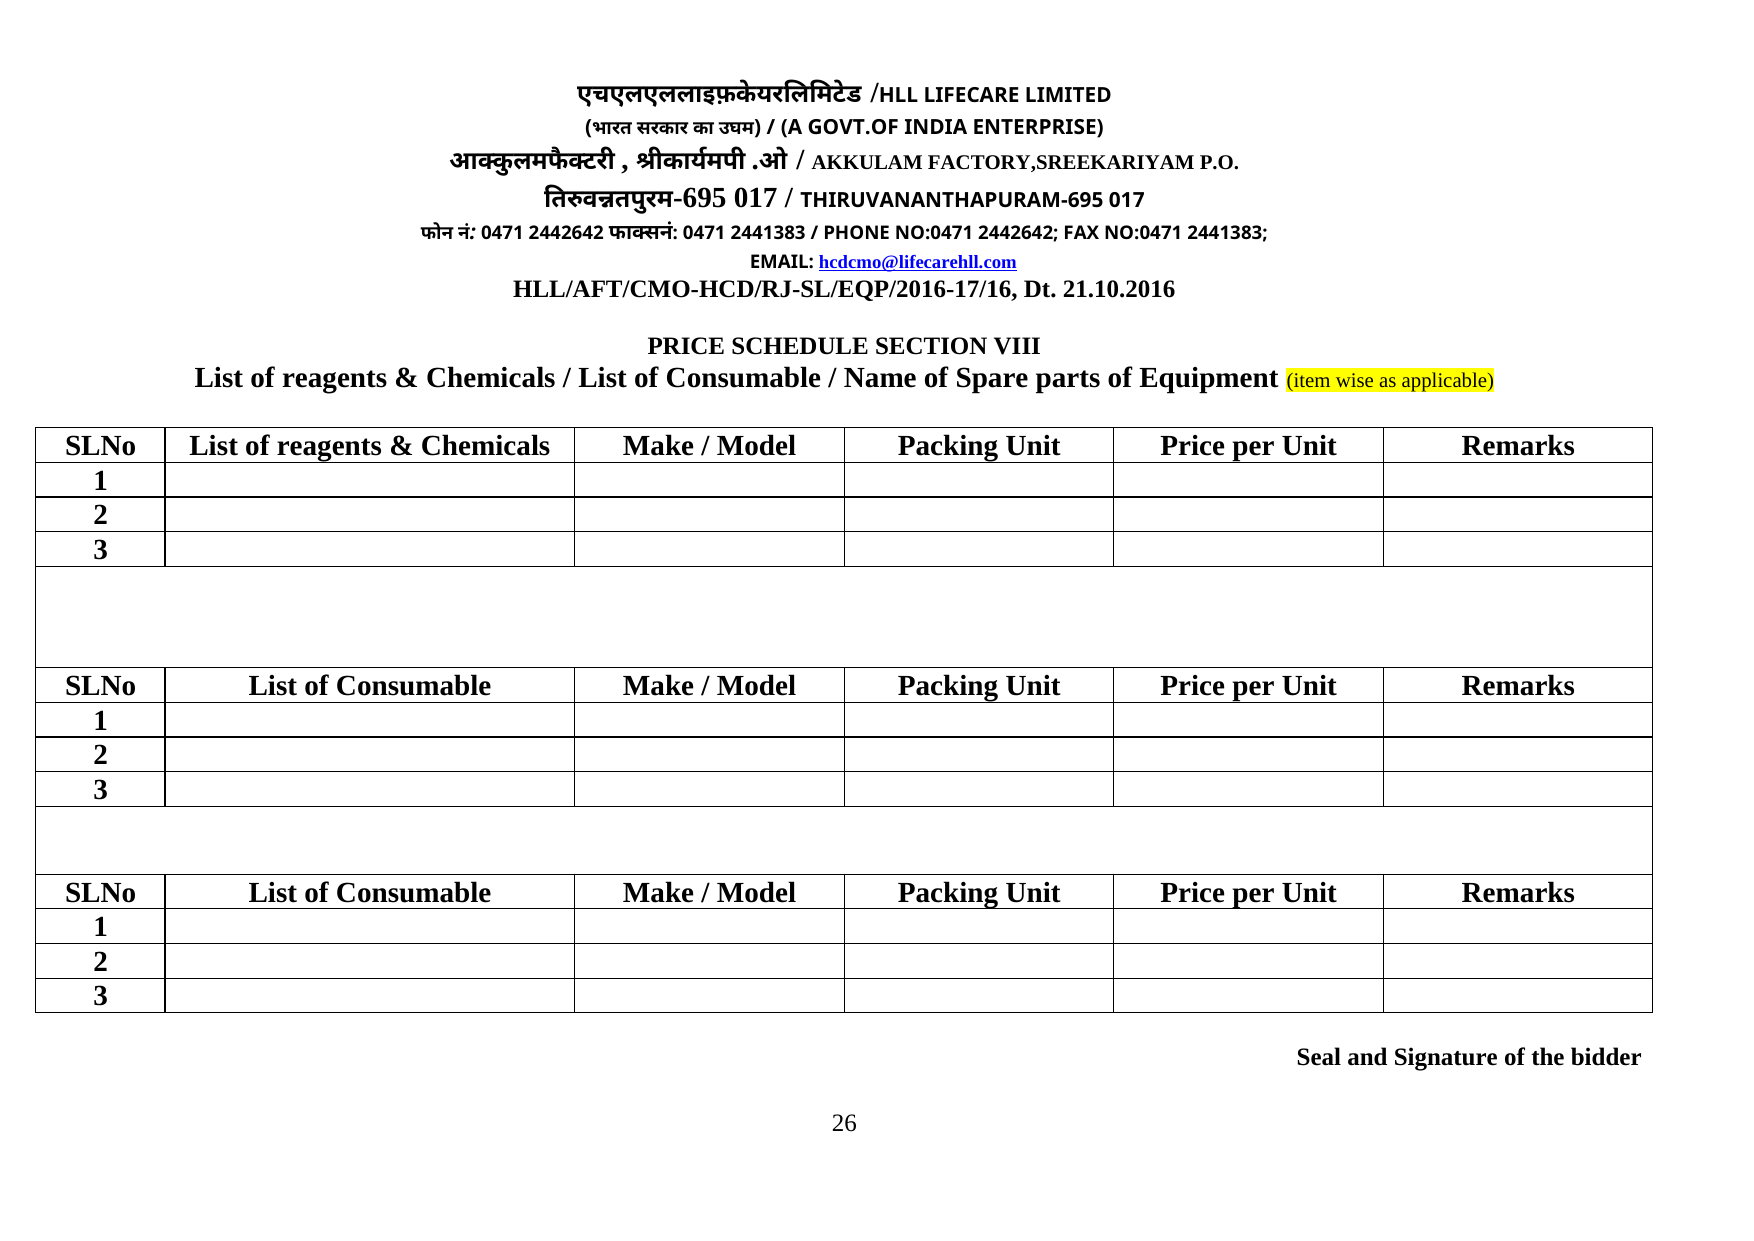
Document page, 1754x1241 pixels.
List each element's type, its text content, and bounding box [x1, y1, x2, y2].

table_header List of reagents & Chemicals [166, 428, 574, 462]
table_cell [36, 567, 1652, 667]
table_cell [166, 738, 574, 771]
table_cell Make / Model [575, 875, 844, 908]
table_cell [575, 463, 844, 496]
text List of reagents & Chemicals / List of Consumable / Name of Spare parts of Equipment (item wise as applicable) [47, 360, 1641, 394]
table_cell [1384, 944, 1652, 977]
table_cell [845, 498, 1113, 531]
table_cell [1384, 463, 1652, 496]
table_cell Price per Unit [1114, 875, 1383, 908]
table_cell Price per Unit [1114, 668, 1383, 702]
table_cell [1114, 772, 1383, 806]
table_cell [575, 532, 844, 566]
table_cell 3 [36, 979, 164, 1012]
table_cell SLNo [36, 668, 164, 702]
table_header Packing Unit [845, 428, 1113, 462]
table_cell [1114, 463, 1383, 496]
table_cell [166, 909, 574, 943]
table_cell [1384, 909, 1652, 943]
table_cell [575, 979, 844, 1012]
table_cell [1384, 738, 1652, 771]
table_cell [166, 944, 574, 977]
table_cell Make / Model [575, 668, 844, 702]
table_cell [1114, 532, 1383, 566]
table_cell [1114, 738, 1383, 771]
table_cell [1384, 498, 1652, 531]
table_cell [575, 909, 844, 943]
table_cell Packing Unit [845, 668, 1113, 702]
table_cell List of Consumable [166, 875, 574, 908]
table_cell [1114, 498, 1383, 531]
table_cell [1384, 703, 1652, 736]
table_cell [845, 463, 1113, 496]
table_cell [1114, 979, 1383, 1012]
table_cell [166, 498, 574, 531]
text Seal and Signature of the bidder [47, 1042, 1641, 1071]
table_cell 2 [36, 498, 164, 531]
table_cell [845, 909, 1113, 943]
table_cell 1 [36, 703, 164, 736]
table_cell [1384, 979, 1652, 1012]
table_cell [166, 532, 574, 566]
table_cell [845, 979, 1113, 1012]
table_cell 3 [36, 532, 164, 566]
table_cell Remarks [1384, 668, 1652, 702]
table_header Remarks [1384, 428, 1652, 462]
table_header SLNo [36, 428, 164, 462]
table_cell SLNo [36, 875, 164, 908]
table_cell [1114, 703, 1383, 736]
table_cell [845, 772, 1113, 806]
table_cell Packing Unit [845, 875, 1113, 908]
table_cell [575, 772, 844, 806]
table_cell 2 [36, 944, 164, 977]
table_cell [575, 703, 844, 736]
table_cell [575, 498, 844, 531]
table_cell [845, 703, 1113, 736]
table_cell [166, 979, 574, 1012]
table_cell Remarks [1384, 875, 1652, 908]
table_cell 2 [36, 738, 164, 771]
table_cell [1114, 944, 1383, 977]
table_header Make / Model [575, 428, 844, 462]
text PRICE SCHEDULE SECTION VIII [47, 331, 1641, 360]
table_cell [845, 944, 1113, 977]
table_cell [1384, 532, 1652, 566]
table_cell [166, 772, 574, 806]
table_cell List of Consumable [166, 668, 574, 702]
table_cell 1 [36, 463, 164, 496]
table_cell [575, 944, 844, 977]
table_cell [1384, 772, 1652, 806]
table_cell [166, 703, 574, 736]
table_cell 1 [36, 909, 164, 943]
table_cell 3 [36, 772, 164, 806]
table_cell [1114, 909, 1383, 943]
table_cell [845, 738, 1113, 771]
table_cell [36, 807, 1652, 874]
table_header Price per Unit [1114, 428, 1383, 462]
table_cell [166, 463, 574, 496]
table_cell [575, 738, 844, 771]
table_cell [845, 532, 1113, 566]
